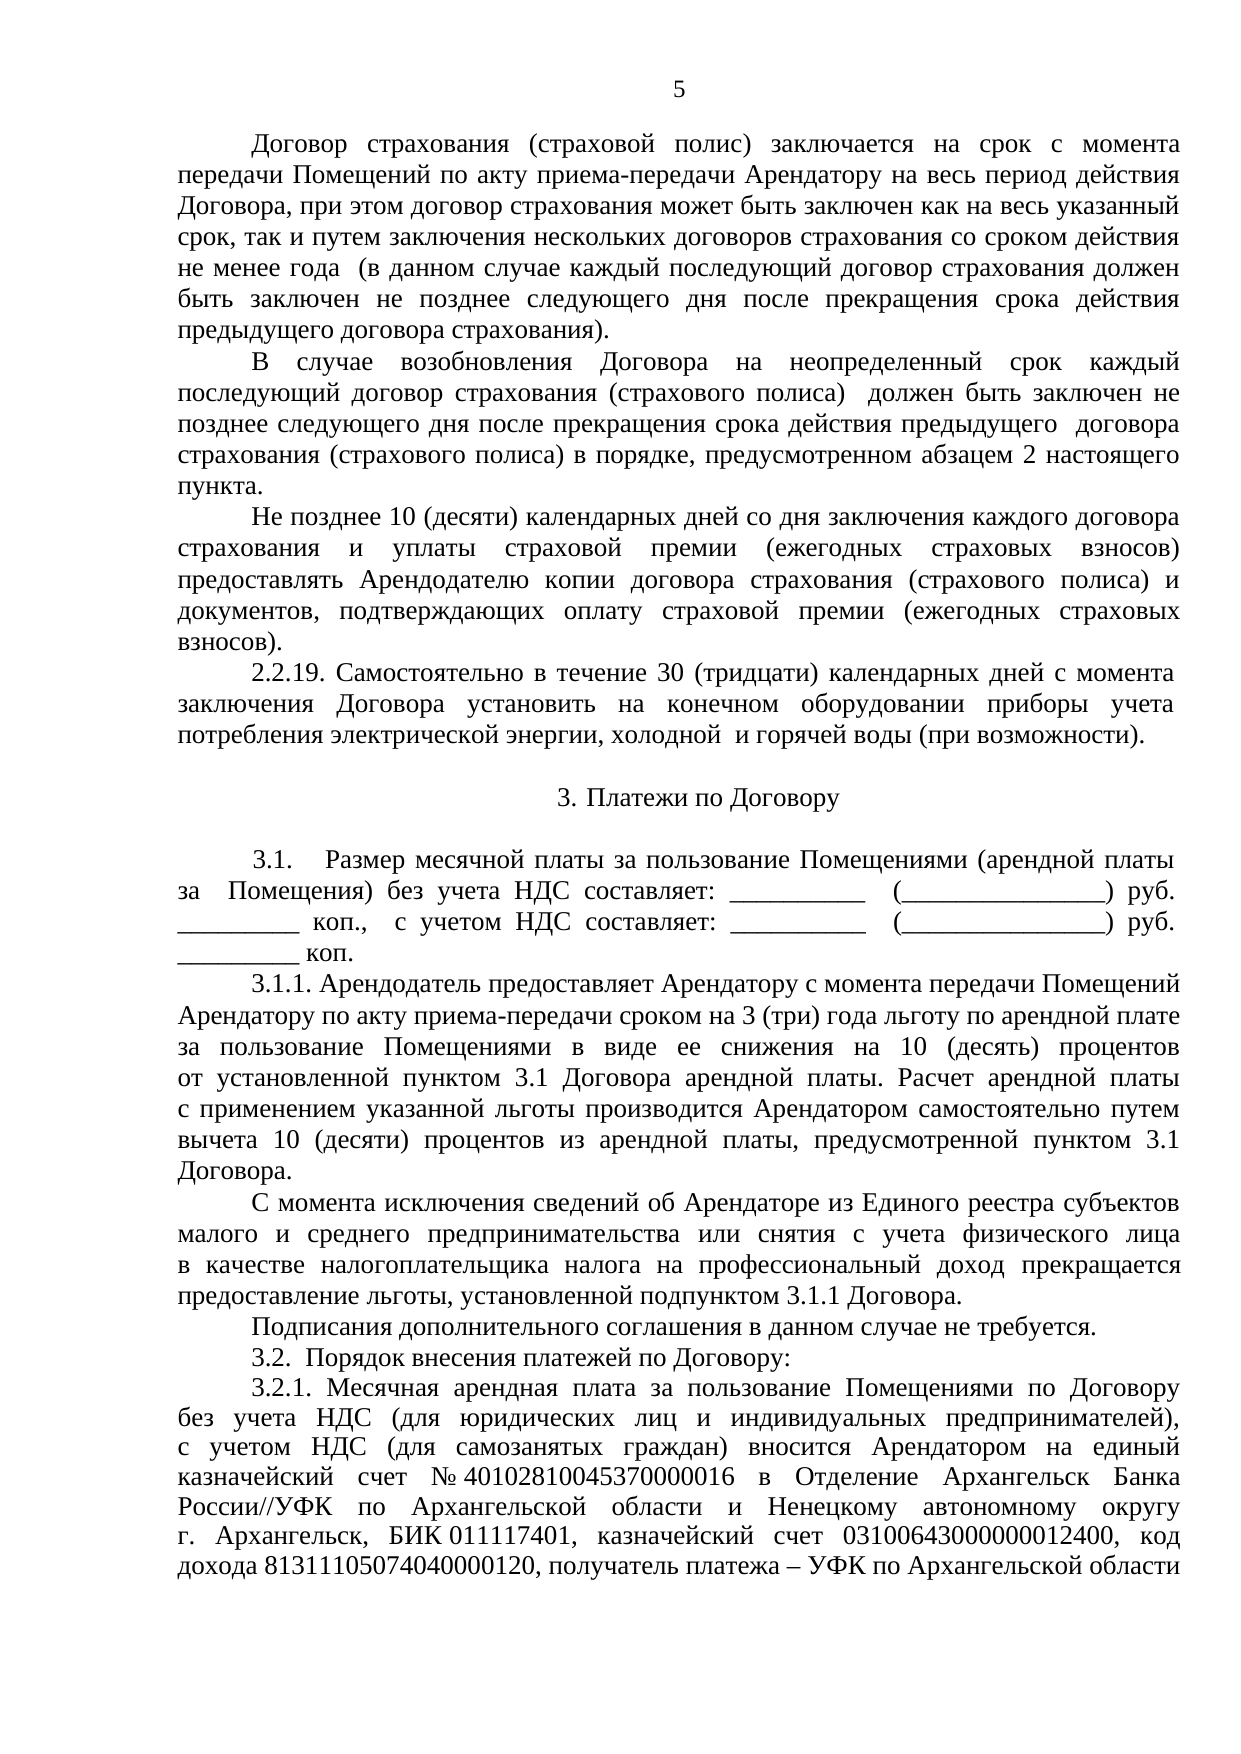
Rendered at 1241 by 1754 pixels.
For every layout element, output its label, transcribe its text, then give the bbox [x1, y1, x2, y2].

text 3.1.1. Арендодатель предоставляет Арендатору с момента передачи Помещений Арендатору по акту приема-передачи сроком на 3 (три) года льготу по арендной плате за пользование Помещениями в виде ее снижения на 10 (десять) процентов от установленной пунктом 3.1 Договора арендной платы. Расчет арендной платы с применением указанной льготы производится Арендатором самостоятельно путем вычета 10 (десяти) процентов из арендной платы, предусмотренной пунктом 3.1 Договора. [177, 968, 1181, 1186]
text Подписания дополнительного соглашения в данном случае не требуется. [177, 1310, 1181, 1341]
text Не позднее 10 (десяти) календарных дней со дня заключения каждого договора страхования и уплаты страховой премии (ежегодных страховых взносов) предоставлять Арендодателю копии договора страхования (страхового полиса) и документов, подтверждающих оплату страховой премии (ежегодных страховых взносов). [177, 500, 1181, 656]
list Размер месячной платы за пользование Помещениями (арендной платы за Помещения) без учета НДС составляет: __________ (_______________) руб. _________ коп., с учетом НДС составляет: __________ (_______________) руб. _________ коп. [177, 843, 1175, 968]
text В случае возобновления Договора на неопределенный срок каждый последующий договор страхования (страхового полиса) должен быть заключен не позднее следующего дня после прекращения срока действия предыдущего договора страхования (страхового полиса) в порядке, предусмотренном абзацем 2 настоящего пункта. [177, 345, 1181, 500]
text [177, 1372, 1181, 1580]
list Платежи по Договору [222, 781, 1175, 812]
text 3.2. Порядок внесения платежей по Договору: [177, 1341, 1175, 1372]
text Договор страхования (страховой полис) заключается на срок с момента передачи Помещений по акту приема-передачи Арендатору на весь период действия Договора, при этом договор страхования может быть заключен как на весь указанный срок, так и путем заключения нескольких договоров страхования со сроком действия не менее года (в данном случае каждый последующий договор страхования должен быть заключен не позднее следующего дня после прекращения срока действия предыдущего договора страхования). [177, 127, 1181, 345]
text 2.2.19. Самостоятельно в течение 30 (тридцати) календарных дней с момента заключения Договора установить на конечном оборудовании приборы учета потребления электрической энергии, холодной и горячей воды (при возможности). [177, 656, 1175, 749]
text С момента исключения сведений об Арендаторе из Единого реестра субъектов малого и среднего предпринимательства или снятия с учета физического лица в качестве налогоплательщика налога на профессиональный доход прекращается предоставление льготы, установленной подпунктом 3.1.1 Договора. [177, 1186, 1181, 1310]
